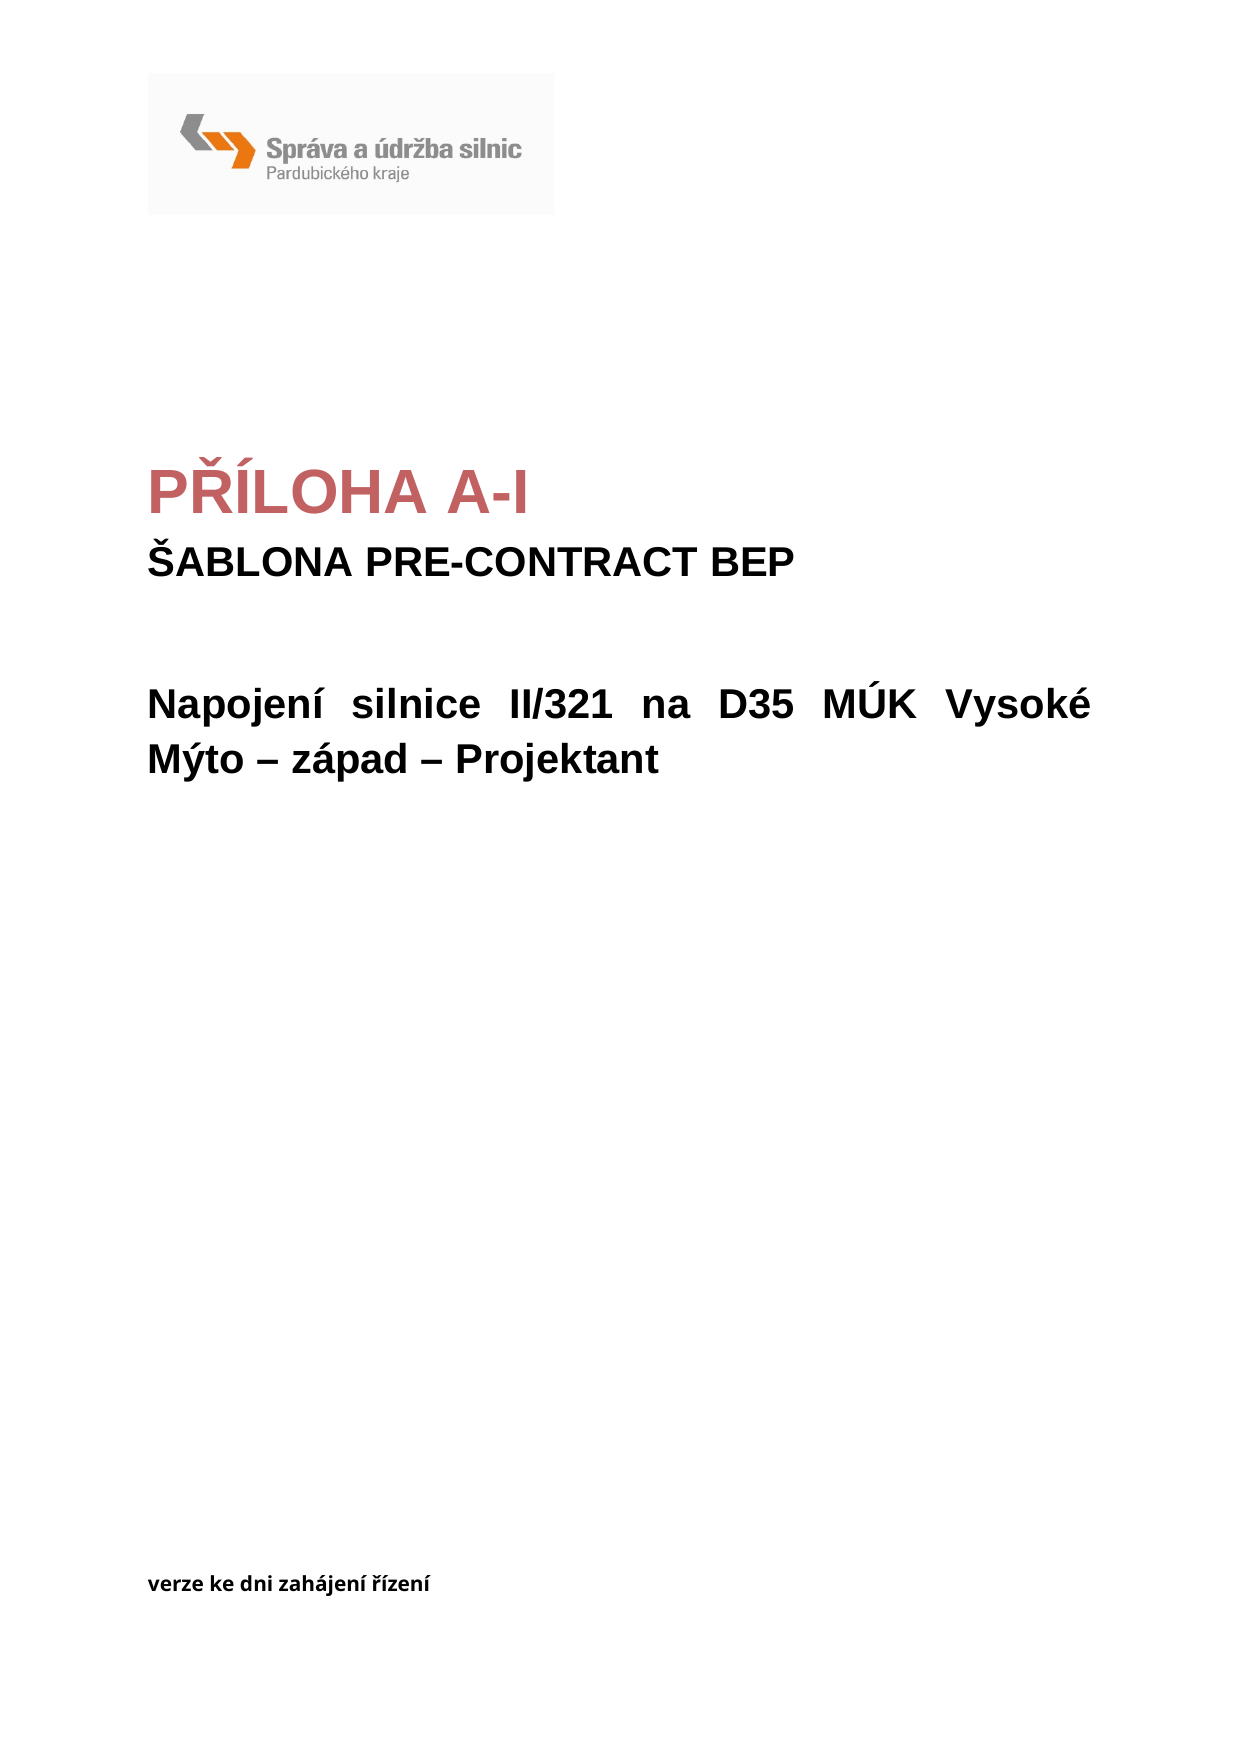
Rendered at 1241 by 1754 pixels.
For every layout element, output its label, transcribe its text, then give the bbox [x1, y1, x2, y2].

title PŘÍLOHA A-I [148, 454, 1093, 526]
text Šablona pre-contract BEP [148, 537, 1093, 585]
text Napojení silnice II/321 na D35 MÚK Vysoké Mýto – západ – Projektant [148, 680, 1093, 783]
picture [147, 73, 554, 215]
